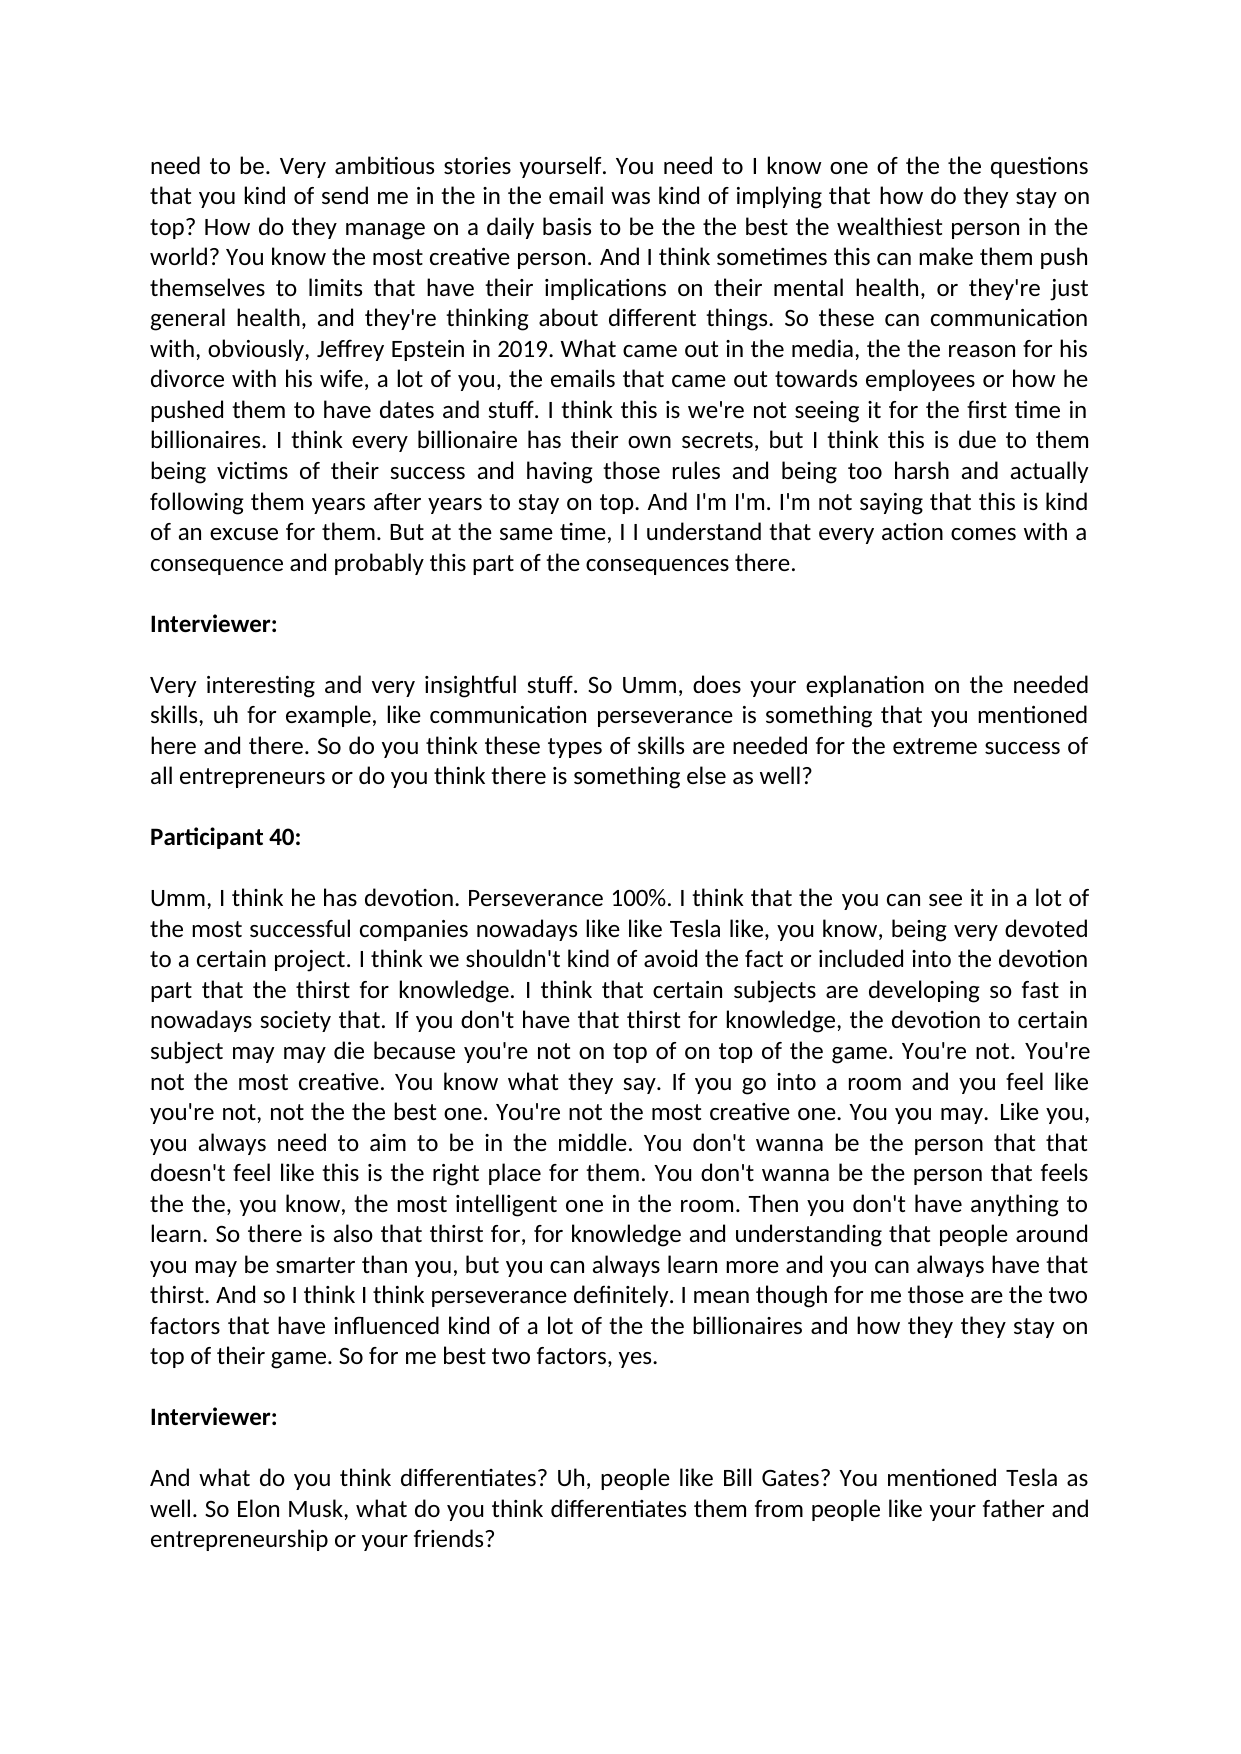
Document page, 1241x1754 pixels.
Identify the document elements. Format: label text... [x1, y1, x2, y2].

text Very interesting and very insightful stuff. So Umm, does your explanation on the needed skills, uh for example, like communication perseverance is something that you mentioned here and there. So do you think these types of skills are needed for the extreme success of all entrepreneurs or do you think there is something else as well? [150, 669, 1090, 791]
text Interviewer: [150, 608, 1090, 638]
text And what do you think differentiates? Uh, people like Bill Gates? You mentioned Tesla as well. So Elon Musk, what do you think differentiates them from people like your father and entrepreneurship or your friends? [150, 1462, 1090, 1554]
text Interviewer: [150, 1401, 1090, 1432]
text Umm, I think he has devotion. Perseverance 100%. I think that the you can see it in a lot of the most successful companies nowadays like like Tesla like, you know, being very devoted to a certain project. I think we shouldn't kind of avoid the fact or included into the devotion part that the thirst for knowledge. I think that certain subjects are developing so fast in nowadays society that. If you don't have that thirst for knowledge, the devotion to certain subject may may die because you're not on top of on top of the game. You're not. You're not the most creative. You know what they say. If you go into a room and you feel like you're not, not the the best one. You're not the most creative one. You you may. Like you, you always need to aim to be in the middle. You don't wanna be the person that that doesn't feel like this is the right place for them. You don't wanna be the person that feels the the, you know, the most intelligent one in the room. Then you don't have anything to learn. So there is also that thirst for, for knowledge and understanding that people around you may be smarter than you, but you can always learn more and you can always have that thirst. And so I think I think perseverance definitely. I mean though for me those are the two factors that have influenced kind of a lot of the the billionaires and how they they stay on top of their game. So for me best two factors, yes. [150, 882, 1090, 1371]
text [150, 150, 1090, 577]
text Participant 40: [150, 821, 1090, 852]
